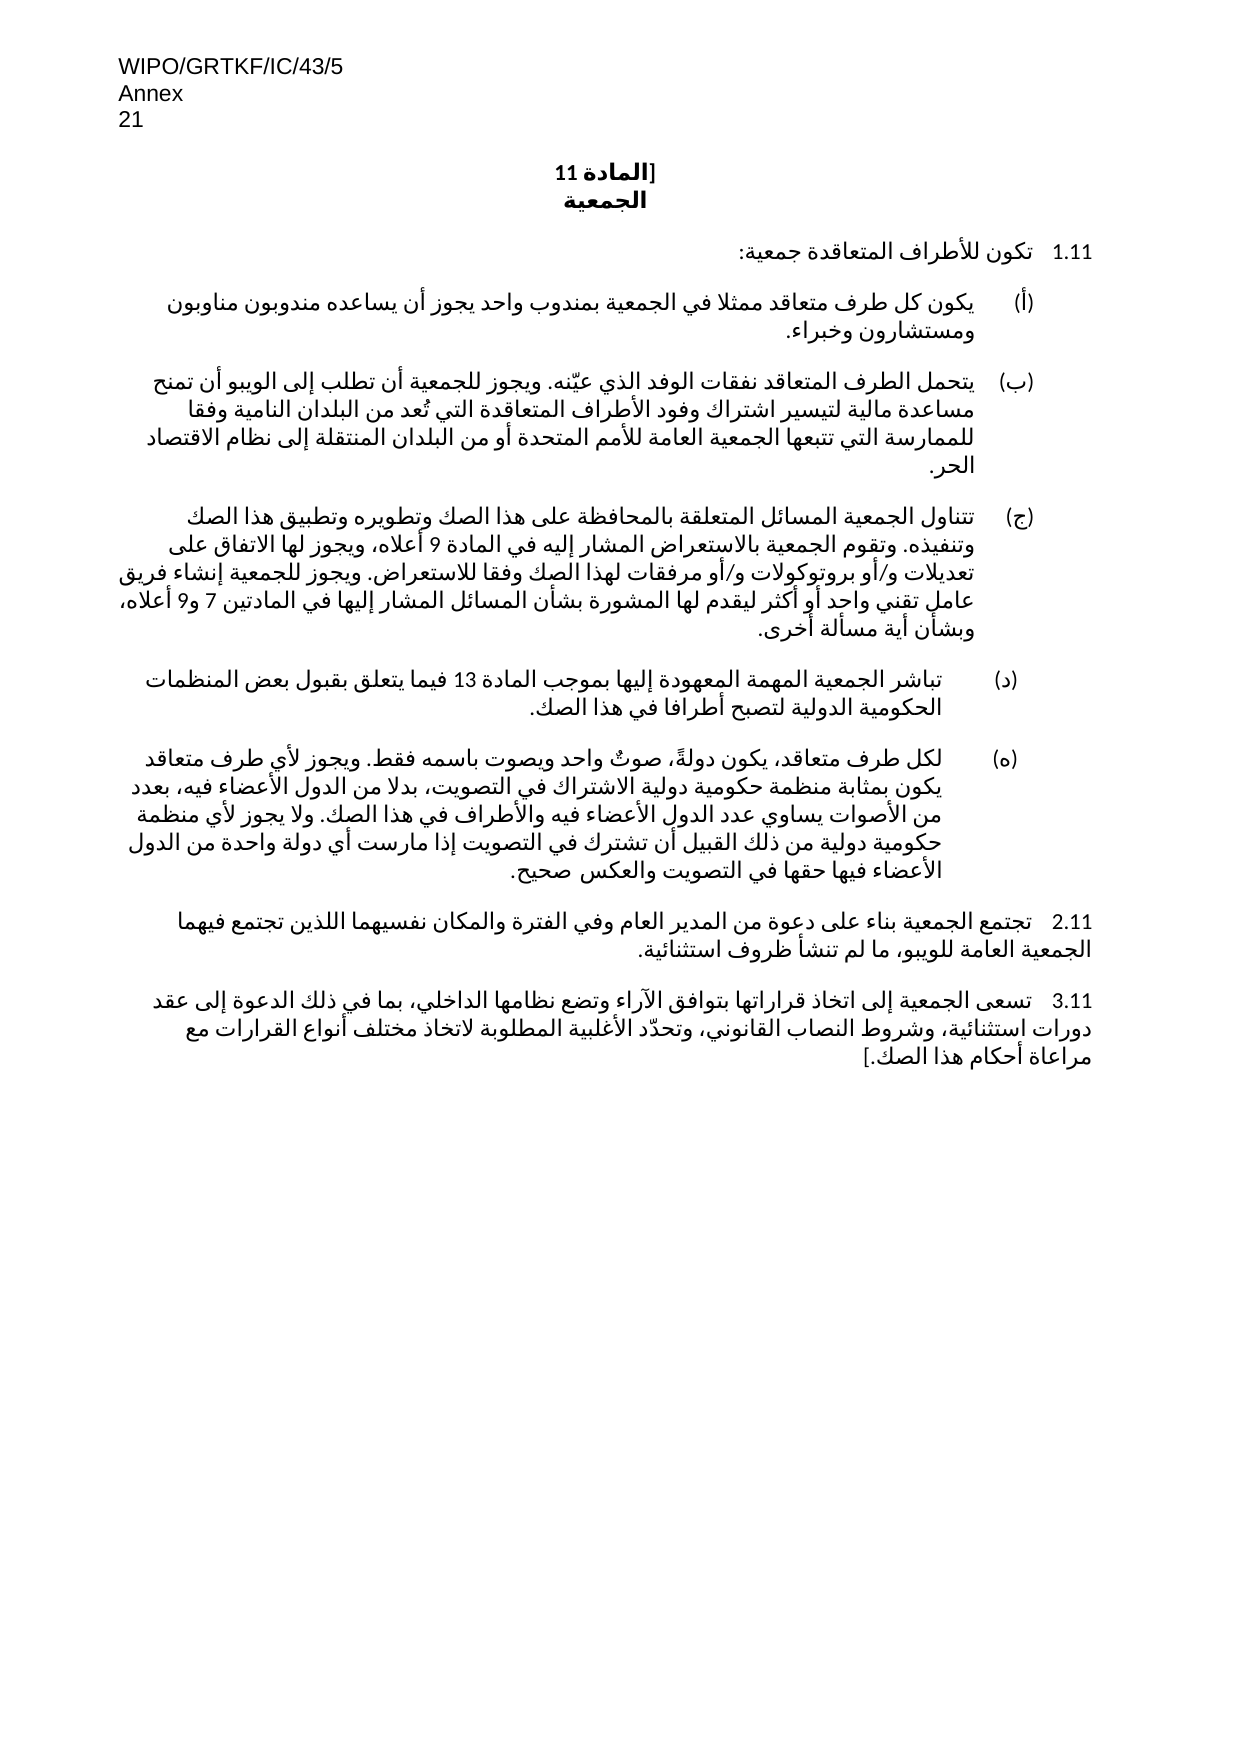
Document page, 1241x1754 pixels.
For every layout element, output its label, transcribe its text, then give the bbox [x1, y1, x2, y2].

text (أ) يكون كل طرف متعاقد ممثلا في الجمعية بمندوب واحد يجوز أن يساعده مندوبون مناوبون ومستشارون وخبراء. [118, 288, 1034, 344]
text 3.11 تسعى الجمعية إلى اتخاذ قراراتها بتوافق الآراء وتضع نظامها الداخلي، بما في ذلك الدعوة إلى عقد دورات استثنائية، وشروط النصاب القانوني، وتحدّد الأغلبية المطلوبة لاتخاذ مختلف أنواع القرارات مع مراعاة أحكام هذا الصك.] [118, 986, 1092, 1070]
text 1.11 تكون للأطراف المتعاقدة جمعية: [118, 237, 1092, 266]
text (ه) لكل طرف متعاقد، يكون دولةً، صوتٌ واحد ويصوت باسمه فقط. ويجوز لأي طرف متعاقد يكون بمثابة منظمة حكومية دولية الاشتراك في التصويت، بدلا من الدول الأعضاء فيه، بعدد من الأصوات يساوي عدد الدول الأعضاء فيه والأطراف في هذا الصك. ولا يجوز لأي منظمة حكومية دولية من ذلك القبيل أن تشترك في التصويت إذا مارست أي دولة واحدة من الدول الأعضاء فيها حقها في التصويت والعكس صحيح. [118, 744, 1018, 884]
text 2.11 تجتمع الجمعية بناء على دعوة من المدير العام وفي الفترة والمكان نفسيهما اللذين تجتمع فيهما الجمعية العامة للويبو، ما لم تنشأ ظروف استثنائية. [118, 907, 1092, 963]
text (ب) يتحمل الطرف المتعاقد نفقات الوفد الذي عيّنه. ويجوز للجمعية أن تطلب إلى الويبو أن تمنح مساعدة مالية لتيسير اشتراك وفود الأطراف المتعاقدة التي تُعد من البلدان النامية وفقا للممارسة التي تتبعها الجمعية العامة للأمم المتحدة أو من البلدان المنتقلة إلى نظام الاقتصاد الحر. [118, 367, 1034, 479]
text (ج) تتناول الجمعية المسائل المتعلقة بالمحافظة على هذا الصك وتطويره وتطبيق هذا الصك وتنفيذه. وتقوم الجمعية بالاستعراض المشار إليه في المادة 9 أعلاه، ويجوز لها الاتفاق على تعديلات و/أو بروتوكولات و/أو مرفقات لهذا الصك وفقا للاستعراض. ويجوز للجمعية إنشاء فريق عامل تقني واحد أو أكثر ليقدم لها المشورة بشأن المسائل المشار إليها في المادتين 7 و9 أعلاه، وبشأن أية مسألة أخرى. [118, 502, 1034, 642]
text [المادة 11 [118, 158, 1092, 187]
text (د) تباشر الجمعية المهمة المعهودة إليها بموجب المادة 13 فيما يتعلق بقبول بعض المنظمات الحكومية الدولية لتصبح أطرافا في هذا الصك. [118, 665, 1018, 721]
text الجمعية [118, 187, 1092, 214]
